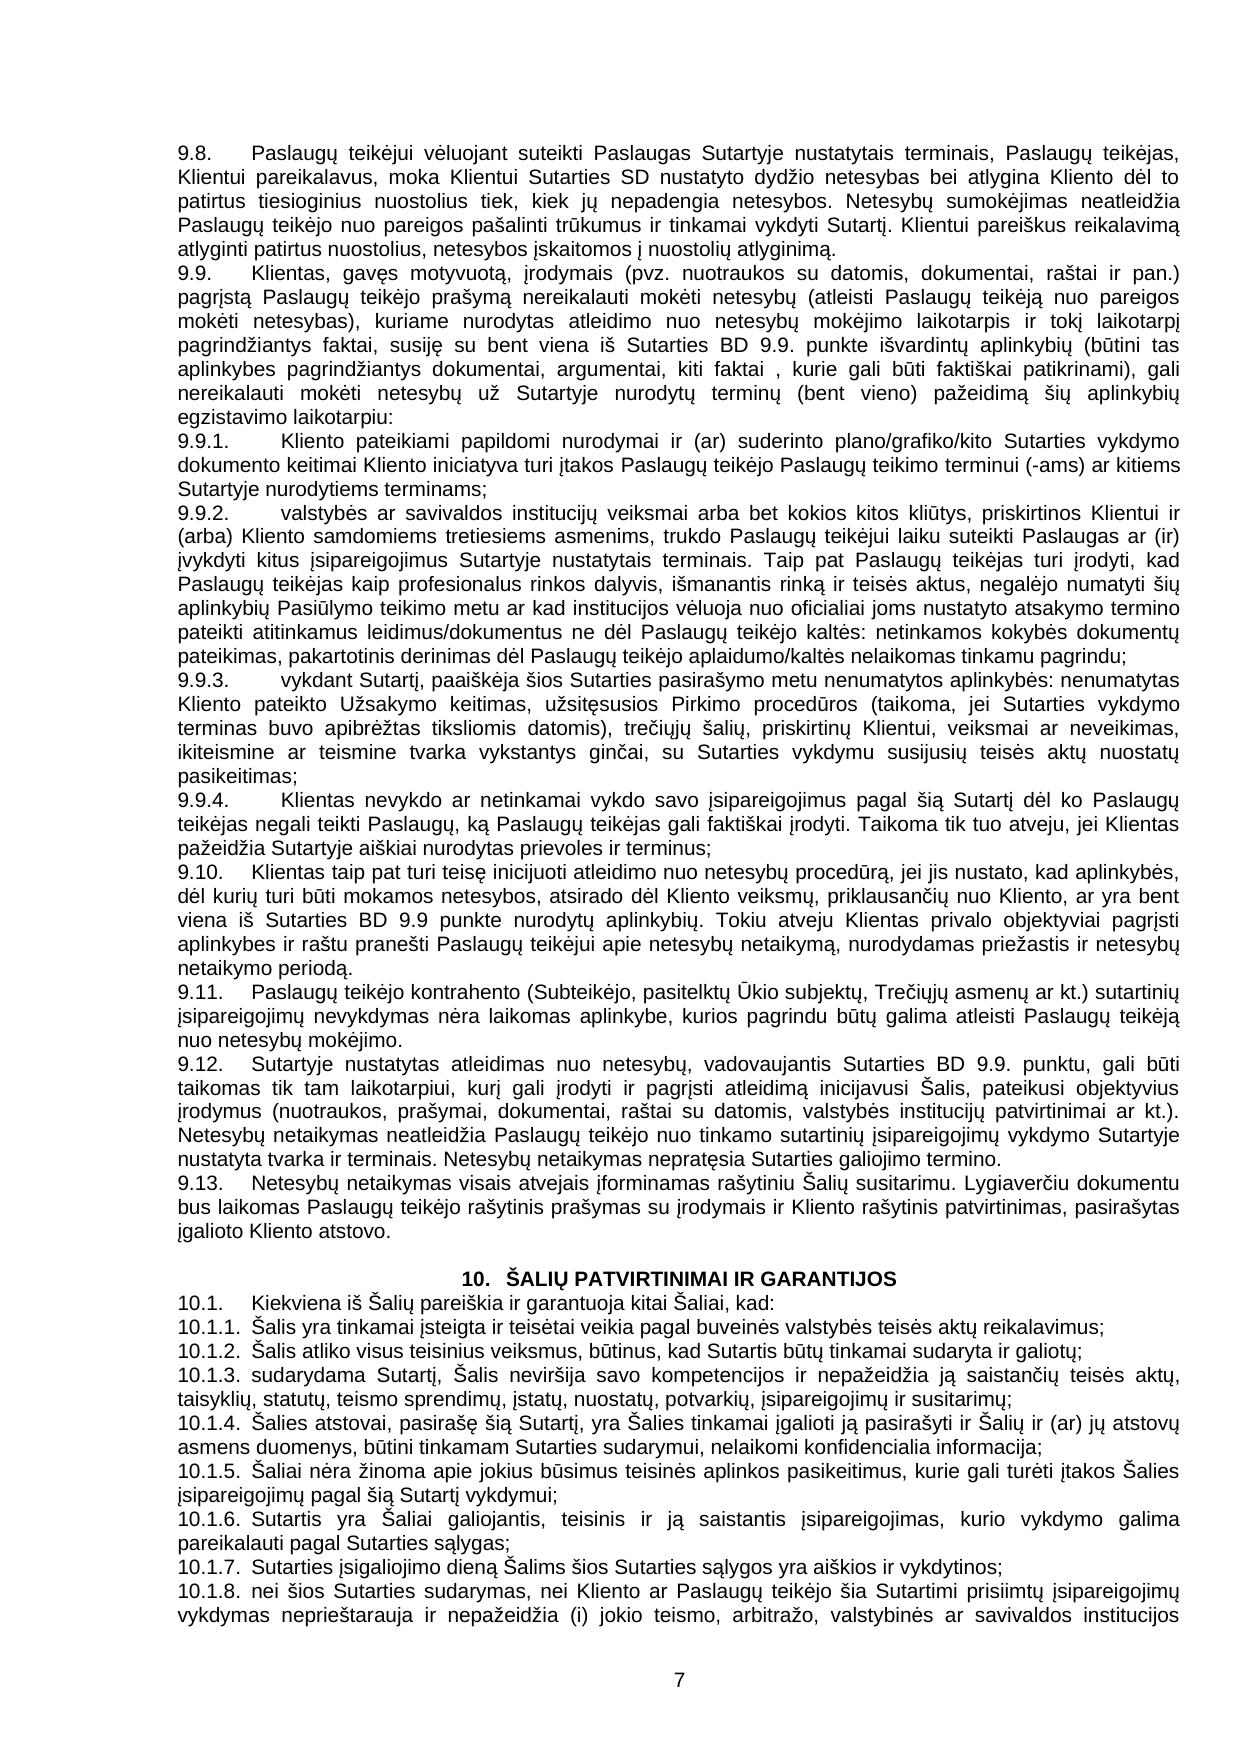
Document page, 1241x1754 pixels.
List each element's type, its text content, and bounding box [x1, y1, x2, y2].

list Netesybų netaikymas visais atvejais įforminamas rašytiniu Šalių susitarimu. Lygiaverčiu dokumentu bus laikomas Paslaugų teikėjo rašytinis prašymas su įrodymais ir Kliento rašytinis patvirtinimas, pasirašytas įgalioto Kliento atstovo. [177, 1171, 1181, 1243]
list Sutartis yra Šaliai galiojantis, teisinis ir ją saistantis įsipareigojimas, kurio vykdymo galima pareikalauti pagal Sutarties sąlygas; [177, 1507, 1181, 1554]
list Paslaugų teikėjui vėluojant suteikti Paslaugas Sutartyje nustatytais terminais, Paslaugų teikėjas, Klientui pareikalavus, moka Klientui Sutarties SD nustatyto dydžio netesybas bei atlygina Kliento dėl to patirtus tiesioginius nuostolius tiek, kiek jų nepadengia netesybos. Netesybų sumokėjimas neatleidžia Paslaugų teikėjo nuo pareigos pašalinti trūkumus ir tinkamai vykdyti Sutartį. Klientui pareiškus reikalavimą atlyginti patirtus nuostolius, netesybos įskaitomos į nuostolių atlyginimą. [177, 141, 1181, 261]
list Klientas nevykdo ar netinkamai vykdo savo įsipareigojimus pagal šią Sutartį dėl ko Paslaugų teikėjas negali teikti Paslaugų, ką Paslaugų teikėjas gali faktiškai įrodyti. Taikoma tik tuo atveju, jei Klientas pažeidžia Sutartyje aiškiai nurodytas prievoles ir terminus; [177, 788, 1181, 860]
list Paslaugų teikėjo kontrahento (Subteikėjo, pasitelktų Ūkio subjektų, Trečiųjų asmenų ar kt.) sutartinių įsipareigojimų nevykdymas nėra laikomas aplinkybe, kurios pagrindu būtų galima atleisti Paslaugų teikėją nuo netesybų mokėjimo. [177, 979, 1181, 1051]
list Kliento pateikiami papildomi nurodymai ir (ar) suderinto plano/grafiko/kito Sutarties vykdymo dokumento keitimai Kliento iniciatyva turi įtakos Paslaugų teikėjo Paslaugų teikimo terminui (-ams) ar kitiems Sutartyje nurodytiems terminams; [177, 428, 1181, 500]
list Šalis yra tinkamai įsteigta ir teisėtai veikia pagal buveinės valstybės teisės aktų reikalavimus; [177, 1315, 1181, 1339]
list Klientas taip pat turi teisę inicijuoti atleidimo nuo netesybų procedūrą, jei jis nustato, kad aplinkybės, dėl kurių turi būti mokamos netesybos, atsirado dėl Kliento veiksmų, priklausančių nuo Kliento, ar yra bent viena iš Sutarties BD 9.9 punkte nurodytų aplinkybių. Tokiu atveju Klientas privalo objektyviai pagrįsti aplinkybes ir raštu pranešti Paslaugų teikėjui apie netesybų netaikymą, nurodydamas priežastis ir netesybų netaikymo periodą. [177, 860, 1181, 979]
list Šaliai nėra žinoma apie jokius būsimus teisinės aplinkos pasikeitimus, kurie gali turėti įtakos Šalies įsipareigojimų pagal šią Sutartį vykdymui; [177, 1459, 1181, 1507]
list vykdant Sutartį, paaiškėja šios Sutarties pasirašymo metu nenumatytos aplinkybės: nenumatytas Kliento pateikto Užsakymo keitimas, užsitęsusios Pirkimo procedūros (taikoma, jei Sutarties vykdymo terminas buvo apibrėžtas tiksliomis datomis), trečiųjų šalių, priskirtinų Klientui, veiksmai ar neveikimas, ikiteismine ar teismine tvarka vykstantys ginčai, su Sutarties vykdymu susijusių teisės aktų nuostatų pasikeitimas; [177, 668, 1181, 788]
list ŠALIŲ PATVIRTINIMAI IR GARANTIJOS [177, 1267, 1181, 1291]
list Sutarties įsigaliojimo dieną Šalims šios Sutarties sąlygos yra aiškios ir vykdytinos; [177, 1554, 1181, 1578]
list Sutartyje nustatytas atleidimas nuo netesybų, vadovaujantis Sutarties BD 9.9. punktu, gali būti taikomas tik tam laikotarpiui, kurį gali įrodyti ir pagrįsti atleidimą inicijavusi Šalis, pateikusi objektyvius įrodymus (nuotraukos, prašymai, dokumentai, raštai su datomis, valstybės institucijų patvirtinimai ar kt.). Netesybų netaikymas neatleidžia Paslaugų teikėjo nuo tinkamo sutartinių įsipareigojimų vykdymo Sutartyje nustatyta tvarka ir terminais. Netesybų netaikymas nepratęsia Sutarties galiojimo termino. [177, 1051, 1181, 1171]
list Šalies atstovai, pasirašę šią Sutartį, yra Šalies tinkamai įgalioti ją pasirašyti ir Šalių ir (ar) jų atstovų asmens duomenys, būtini tinkamam Sutarties sudarymui, nelaikomi konfidencialia informacija; [177, 1411, 1181, 1459]
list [177, 1578, 1181, 1626]
list Šalis atliko visus teisinius veiksmus, būtinus, kad Sutartis būtų tinkamai sudaryta ir galiotų; [177, 1339, 1181, 1363]
list Klientas, gavęs motyvuotą, įrodymais (pvz. nuotraukos su datomis, dokumentai, raštai ir pan.) pagrįstą Paslaugų teikėjo prašymą nereikalauti mokėti netesybų (atleisti Paslaugų teikėją nuo pareigos mokėti netesybas), kuriame nurodytas atleidimo nuo netesybų mokėjimo laikotarpis ir tokį laikotarpį pagrindžiantys faktai, susiję su bent viena iš Sutarties BD 9.9. punkte išvardintų aplinkybių (būtini tas aplinkybes pagrindžiantys dokumentai, argumentai, kiti faktai , kurie gali būti faktiškai patikrinami), gali nereikalauti mokėti netesybų už Sutartyje nurodytų terminų (bent vieno) pažeidimą šių aplinkybių egzistavimo laikotarpiu: [177, 261, 1181, 428]
list sudarydama Sutartį, Šalis neviršija savo kompetencijos ir nepažeidžia ją saistančių teisės aktų, taisyklių, statutų, teismo sprendimų, įstatų, nuostatų, potvarkių, įsipareigojimų ir susitarimų; [177, 1363, 1181, 1411]
list Kiekviena iš Šalių pareiškia ir garantuoja kitai Šaliai, kad: [177, 1291, 1181, 1315]
list valstybės ar savivaldos institucijų veiksmai arba bet kokios kitos kliūtys, priskirtinos Klientui ir (arba) Kliento samdomiems tretiesiems asmenims, trukdo Paslaugų teikėjui laiku suteikti Paslaugas ar (ir) įvykdyti kitus įsipareigojimus Sutartyje nustatytais terminais. Taip pat Paslaugų teikėjas turi įrodyti, kad Paslaugų teikėjas kaip profesionalus rinkos dalyvis, išmanantis rinką ir teisės aktus, negalėjo numatyti šių aplinkybių Pasiūlymo teikimo metu ar kad institucijos vėluoja nuo oficialiai joms nustatyto atsakymo termino pateikti atitinkamus leidimus/dokumentus ne dėl Paslaugų teikėjo kaltės: netinkamos kokybės dokumentų pateikimas, pakartotinis derinimas dėl Paslaugų teikėjo aplaidumo/kaltės nelaikomas tinkamu pagrindu; [177, 500, 1181, 668]
